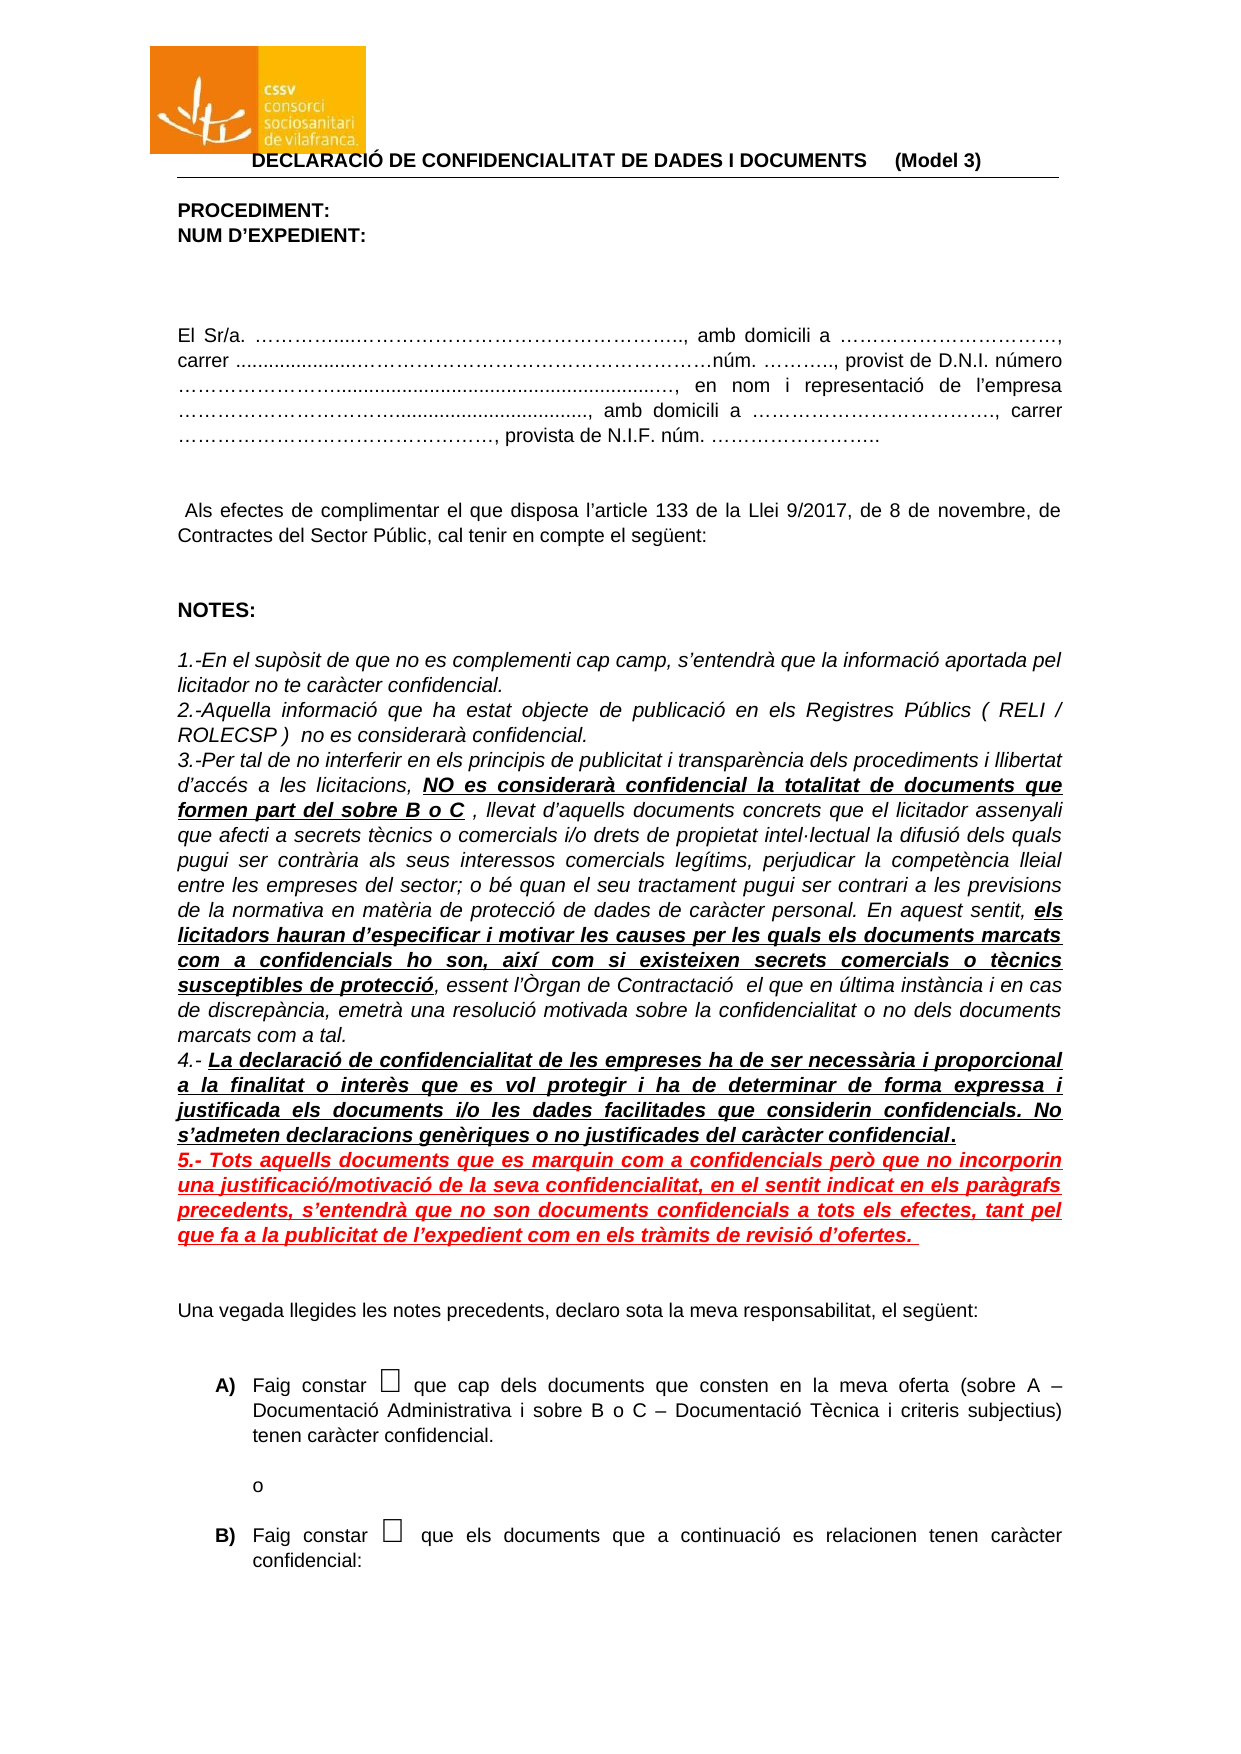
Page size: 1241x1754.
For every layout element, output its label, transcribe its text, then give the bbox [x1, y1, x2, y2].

text 3.-Per tal de no interferir en els principis de publicitat i transparència dels procediments i llibertat d’accés a les licitacions, NO es considerarà confidencial la totalitat de documents que formen part del sobre B o C , llevat d’aquells documents concrets que el licitador assenyali que afecti a secrets tècnics o comercials i/o drets de propietat intel·lectual la difusió dels quals pugui ser contrària als seus interessos comercials legítims, perjudicar la competència lleial entre les empreses del sector; o bé quan el seu tractament pugui ser contrari a les previsions de la normativa en matèria de protecció de dades de caràcter personal. En aquest sentit, els licitadors hauran d’especificar i motivar les causes per les quals els documents marcats com a confidencials ho son, així com si existeixen secrets comercials o tècnics susceptibles de protecció, essent l’Òrgan de Contractació el que en última instància i en cas de discrepància, emetrà una resolució motivada sobre la confidencialitat o no dels documents marcats com a tal. [177, 970, 1063, 1048]
text El Sr/a. …………....………………………………………….., amb domicili a ……………………………, carrer ......................………………………………………………núm. ……….., provist de D.N.I. número ……………………..........................................................…, en nom i representació de l’empresa ……………………………..................................., amb domicili a ………………………………., carrer …………………………………………, provista de N.I.F. núm. …………………….. [177, 323, 1063, 448]
list Faig constar que cap dels documents que consten en la meva oferta (sobre A – Documentació Administrativa i sobre B o C – Documentació Tècnica i criteris subjectius) tenen caràcter confidencial. [215, 1373, 1063, 1448]
text 1.-En el supòsit de que no es complementi cap camp, s’entendrà que la informació aportada pel licitador no te caràcter confidencial. [177, 648, 1063, 698]
text 3.-Per tal de no interferir en els principis de publicitat i transparència dels procediments i llibertat d’accés a les licitacions, NO es considerarà confidencial la totalitat de documents que formen part del sobre B o C , llevat d’aquells documents concrets que el licitador assenyali que afecti a secrets tècnics o comercials i/o drets de propietat intel·lectual la difusió dels quals pugui ser contrària als seus interessos comercials legítims, perjudicar la competència lleial entre les empreses del sector; o bé quan el seu tractament pugui ser contrari a les previsions de la normativa en matèria de protecció de dades de caràcter personal. En aquest sentit, els licitadors hauran d’especificar i motivar les causes per les quals els documents marcats com a confidencials ho son, així com si existeixen secrets comercials o tècnics susceptibles de protecció, essent l’Òrgan de Contractació el que en última instància i en cas de discrepància, emetrà una resolució motivada sobre la confidencialitat o no dels documents marcats com a tal. [177, 748, 1063, 944]
text 5.- Tots aquells documents que es marquin com a confidencials però que no incorporin una justificació/motivació de la seva confidencialitat, en el sentit indicat en els paràgrafs precedents, s’entendrà que no son documents confidencials a tots els efectes, tant pel que fa a la publicitat de l’expedient com en els tràmits de revisió d’ofertes. [177, 1170, 1063, 1248]
text Als efectes de complimentar el que disposa l’article 133 de la Llei 9/2017, de 8 de novembre, de Contractes del Sector Públic, cal tenir en compte el següent: [177, 498, 1063, 548]
text NOTES: [177, 598, 1063, 623]
text 4.- La declaració de confidencialitat de les empreses ha de ser necessària i proporcional a la finalitat o interès que es vol protegir i ha de determinar de forma expressa i justificada els documents i/o les dades facilitades que considerin confidencials. No s’admeten declaracions genèriques o no justificades del caràcter confidencial. [177, 1048, 1063, 1094]
text 4.- La declaració de confidencialitat de les empreses ha de ser necessària i proporcional a la finalitat o interès que es vol protegir i ha de determinar de forma expressa i justificada els documents i/o les dades facilitades que considerin confidencials. No s’admeten declaracions genèriques o no justificades del caràcter confidencial. [177, 1120, 1063, 1148]
text 4.- La declaració de confidencialitat de les empreses ha de ser necessària i proporcional a la finalitat o interès que es vol protegir i ha de determinar de forma expressa i justificada els documents i/o les dades facilitades que considerin confidencials. No s’admeten declaracions genèriques o no justificades del caràcter confidencial. [177, 1095, 1063, 1119]
subtitle DECLARACIÓ DE CONFIDENCIALITAT DE DADES I DOCUMENTS (Model 3) [170, 148, 1063, 173]
subtitle NUM D’EXPEDIENT: [177, 223, 1063, 248]
text PROCEDIMENT: [177, 198, 1063, 223]
text Una vegada llegides les notes precedents, declaro sota la meva responsabilitat, el següent: [177, 1298, 1063, 1323]
text 2.-Aquella informació que ha estat objecte de publicació en els Registres Públics ( RELI / ROLECSP ) no es considerarà confidencial. [177, 698, 1063, 748]
list Faig constar que els documents que a continuació es relacionen tenen caràcter confidencial: [215, 1523, 1063, 1573]
text o [252, 1473, 1063, 1498]
picture [150, 46, 366, 154]
